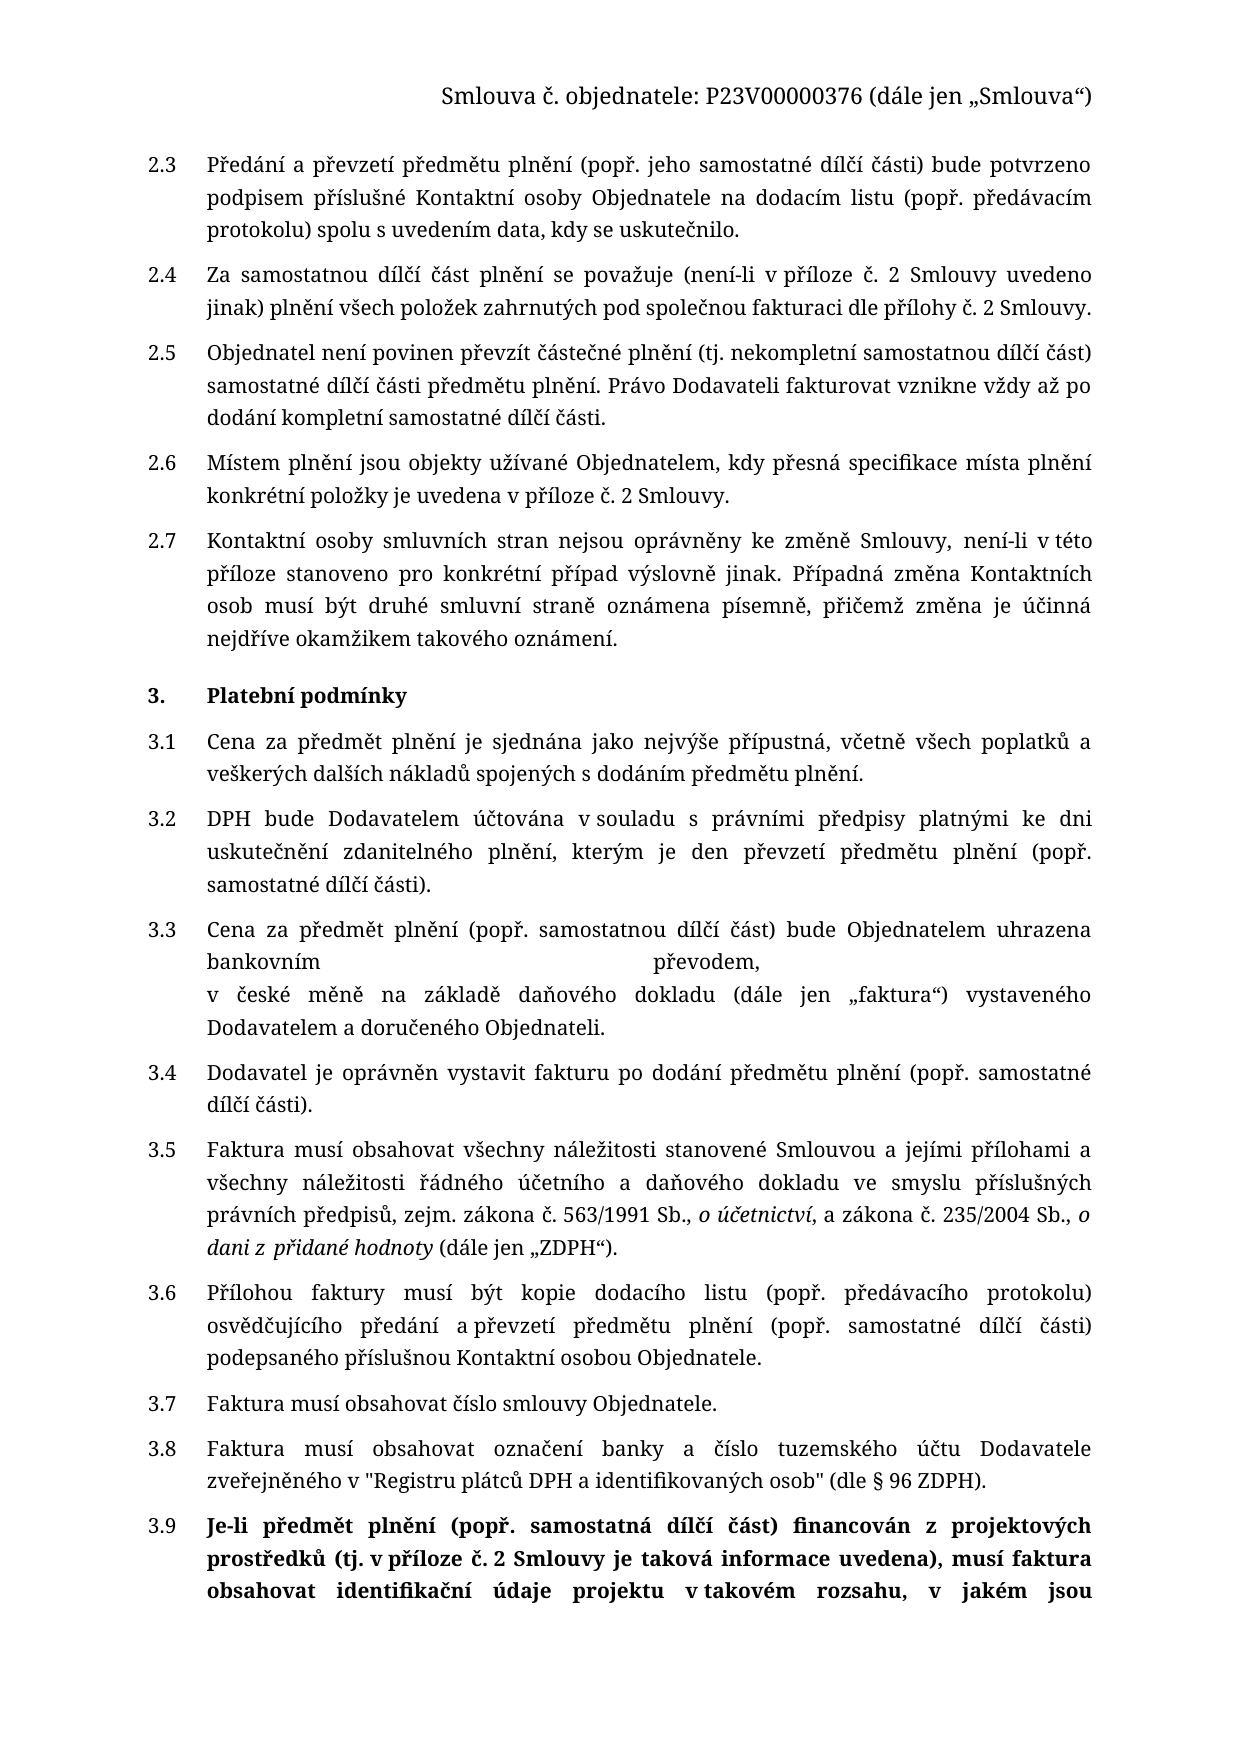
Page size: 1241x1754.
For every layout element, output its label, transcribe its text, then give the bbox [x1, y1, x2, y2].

list DPH bude Dodavatelem účtována v souladu s právními předpisy platnými ke dni uskutečnění zdanitelného plnění, kterým je den převzetí předmětu plnění (popř. samostatné dílčí části). [148, 804, 1093, 898]
list Dodavatel je oprávněn vystavit fakturu po dodání předmětu plnění (popř. samostatné dílčí části). [148, 1058, 1093, 1119]
list Objednatel není povinen převzít částečné plnění (tj. nekompletní samostatnou dílčí část) samostatné dílčí části předmětu plnění. Právo Dodavateli fakturovat vznikne vždy až po dodání kompletní samostatné dílčí části. [148, 338, 1093, 432]
list Platební podmínky [148, 682, 1093, 710]
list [148, 1511, 1093, 1605]
list Kontaktní osoby smluvních stran nejsou oprávněny ke změně Smlouvy, není-li v této příloze stanoveno pro konkrétní případ výslovně jinak. Případná změna Kontaktních osob musí být druhé smluvní straně oznámena písemně, přičemž změna je účinná nejdříve okamžikem takového oznámení. [148, 526, 1093, 652]
list Za samostatnou dílčí část plnění se považuje (není-li v příloze č. 2 Smlouvy uvedeno jinak) plnění všech položek zahrnutých pod společnou fakturaci dle přílohy č. 2 Smlouvy. [148, 261, 1093, 322]
list Faktura musí obsahovat číslo smlouvy Objednatele. [148, 1389, 1093, 1417]
list Faktura musí obsahovat označení banky a číslo tuzemského účtu Dodavatele zveřejněného v "Registru plátců DPH a identifikovaných osob" (dle § 96 ZDPH). [148, 1434, 1093, 1495]
list Faktura musí obsahovat všechny náležitosti stanovené Smlouvou a jejími přílohami a všechny náležitosti řádného účetního a daňového dokladu ve smyslu příslušných právních předpisů, zejm. zákona č. 563/1991 Sb., o účetnictví, a zákona č. 235/2004 Sb., o dani z přidané hodnoty (dále jen „ZDPH“). [148, 1135, 1093, 1262]
list Přílohou faktury musí být kopie dodacího listu (popř. předávacího protokolu) osvědčujícího předání a převzetí předmětu plnění (popř. samostatné dílčí části) podepsaného příslušnou Kontaktní osobou Objednatele. [148, 1278, 1093, 1372]
list Cena za předmět plnění (popř. samostatnou dílčí část) bude Objednatelem uhrazena bankovním převodem, v české měně na základě daňového dokladu (dále jen „faktura“) vystaveného Dodavatelem a doručeného Objednateli. [148, 915, 1093, 1041]
list Předání a převzetí předmětu plnění (popř. jeho samostatné dílčí části) bude potvrzeno podpisem příslušné Kontaktní osoby Objednatele na dodacím listu (popř. předávacím protokolu) spolu s uvedením data, kdy se uskutečnilo. [148, 150, 1093, 244]
list Cena za předmět plnění je sjednána jako nejvýše přípustná, včetně všech poplatků a veškerých dalších nákladů spojených s dodáním předmětu plnění. [148, 727, 1093, 788]
list Místem plnění jsou objekty užívané Objednatelem, kdy přesná specifikace místa plnění konkrétní položky je uvedena v příloze č. 2 Smlouvy. [148, 448, 1093, 509]
